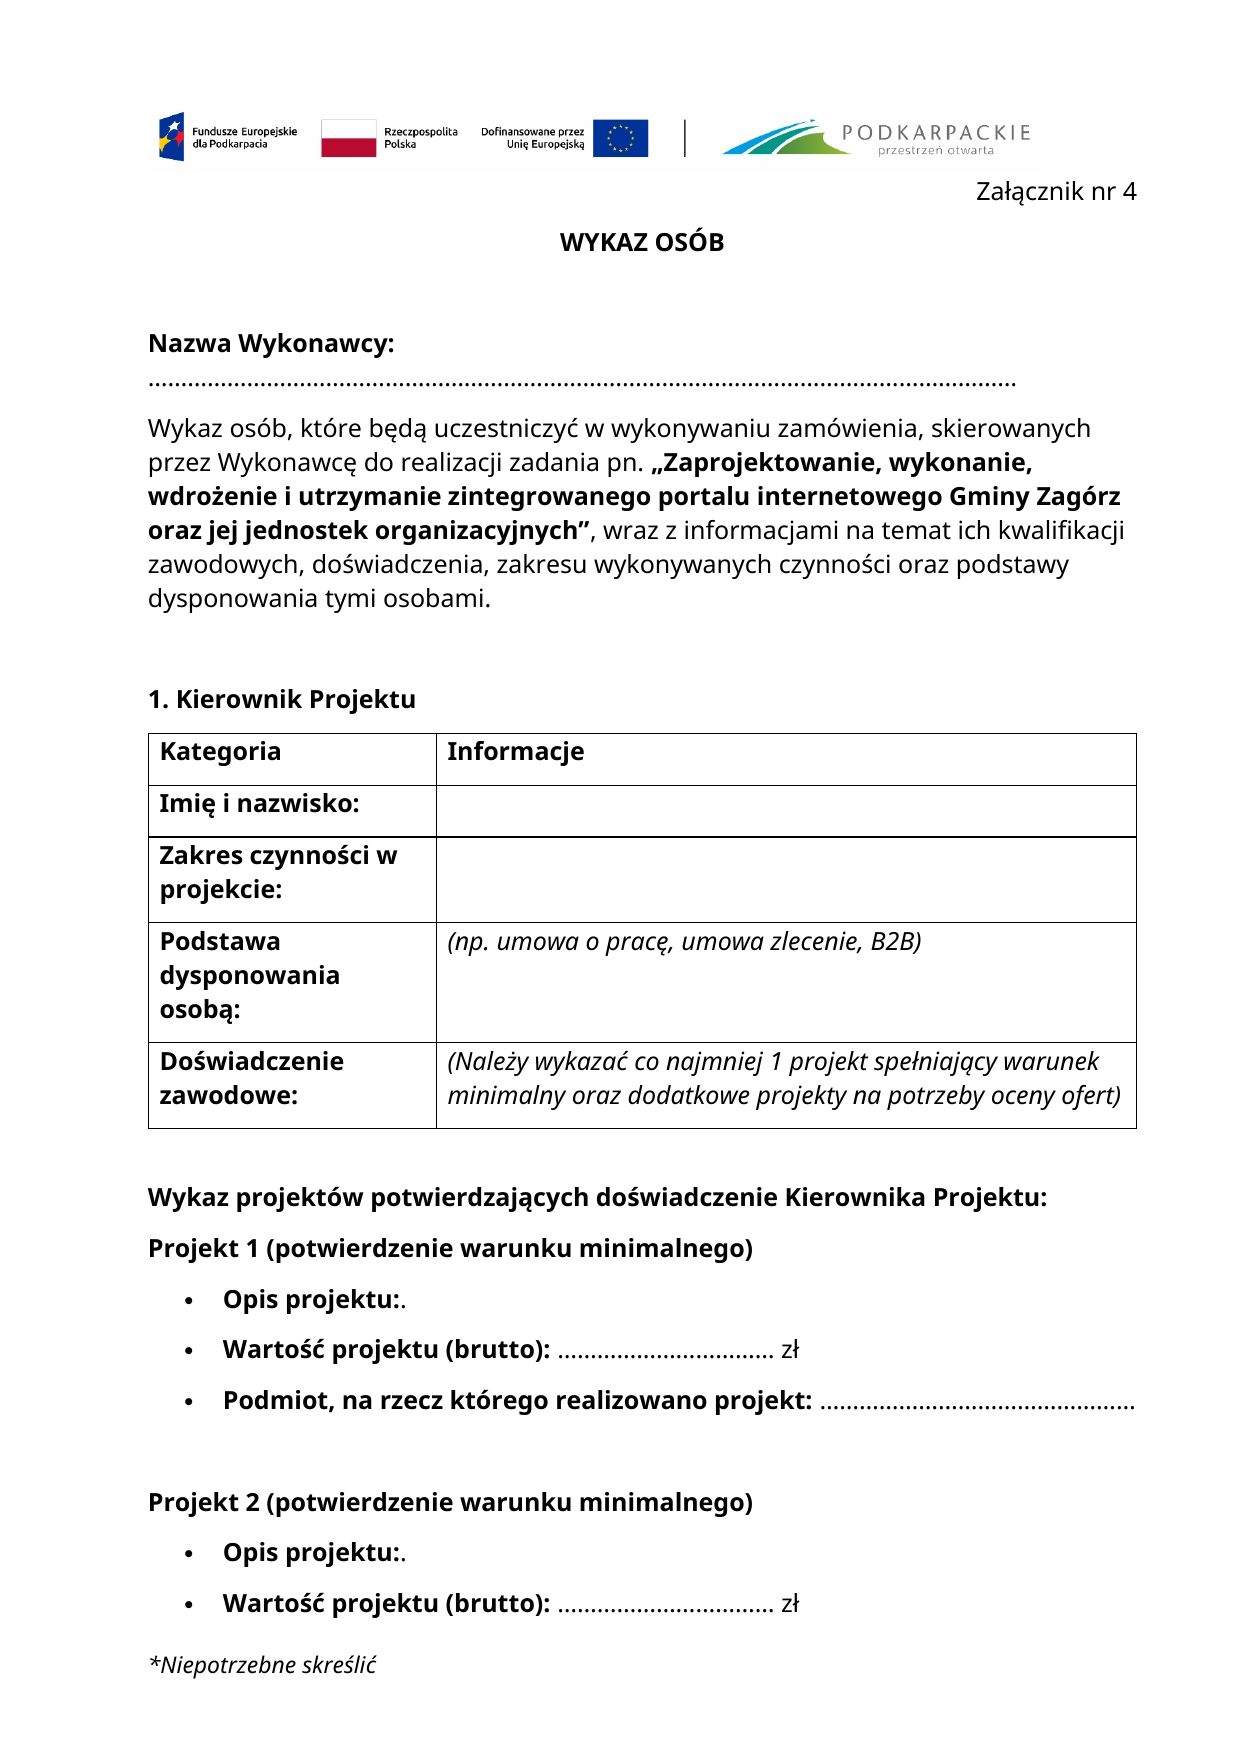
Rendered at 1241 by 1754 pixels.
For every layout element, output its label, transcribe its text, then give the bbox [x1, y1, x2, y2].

text Projekt 1 (potwierdzenie warunku minimalnego) [148, 1231, 1137, 1264]
text Projekt 2 (potwierdzenie warunku minimalnego) [148, 1484, 1137, 1518]
table_cell Podstawa dysponowania osobą: [149, 923, 436, 1042]
text Wykaz osób, które będą uczestniczyć w wykonywaniu zamówienia, skierowanych przez Wykonawcę do realizacji zadania pn. „Zaprojektowanie, wykonanie, wdrożenie i utrzymanie zintegrowanego portalu internetowego Gminy Zagórz oraz jej jednostek organizacyjnych”, wraz z informacjami na temat ich kwalifikacji zawodowych, doświadczenia, zakresu wykonywanych czynności oraz podstawy dysponowania tymi osobami. [148, 410, 1137, 615]
picture [147, 100, 1042, 174]
table_cell Imię i nazwisko: [149, 786, 436, 836]
list Opis projektu:. [185, 1281, 1137, 1315]
table_header Informacje [437, 734, 1136, 785]
list Podmiot, na rzecz którego realizowano projekt: ………………………………………… [185, 1383, 1137, 1417]
list Opis projektu:. [185, 1535, 1137, 1569]
text Załącznik nr 4 [148, 173, 1137, 207]
table_cell [437, 838, 1136, 922]
list Wartość projektu (brutto): …………………………… zł [185, 1586, 1137, 1620]
text WYKAZ OSÓB [148, 224, 1137, 258]
table_cell (np. umowa o pracę, umowa zlecenie, B2B) [437, 923, 1136, 1042]
text Nazwa Wykonawcy: …………………………………………………………………………………………………………………… [148, 326, 1137, 394]
table_cell Zakres czynności w projekcie: [149, 838, 436, 922]
table_cell [437, 786, 1136, 836]
list Wartość projektu (brutto): …………………………… zł [185, 1332, 1137, 1366]
text Wykaz projektów potwierdzających doświadczenie Kierownika Projektu: [148, 1180, 1137, 1214]
text 1. Kierownik Projektu [148, 682, 1137, 716]
table_cell (Należy wykazać co najmniej 1 projekt spełniający warunek minimalny oraz dodatkowe projekty na potrzeby oceny ofert) [437, 1043, 1136, 1128]
table_cell Doświadczenie zawodowe: [149, 1043, 436, 1128]
table_header Kategoria [149, 734, 436, 785]
